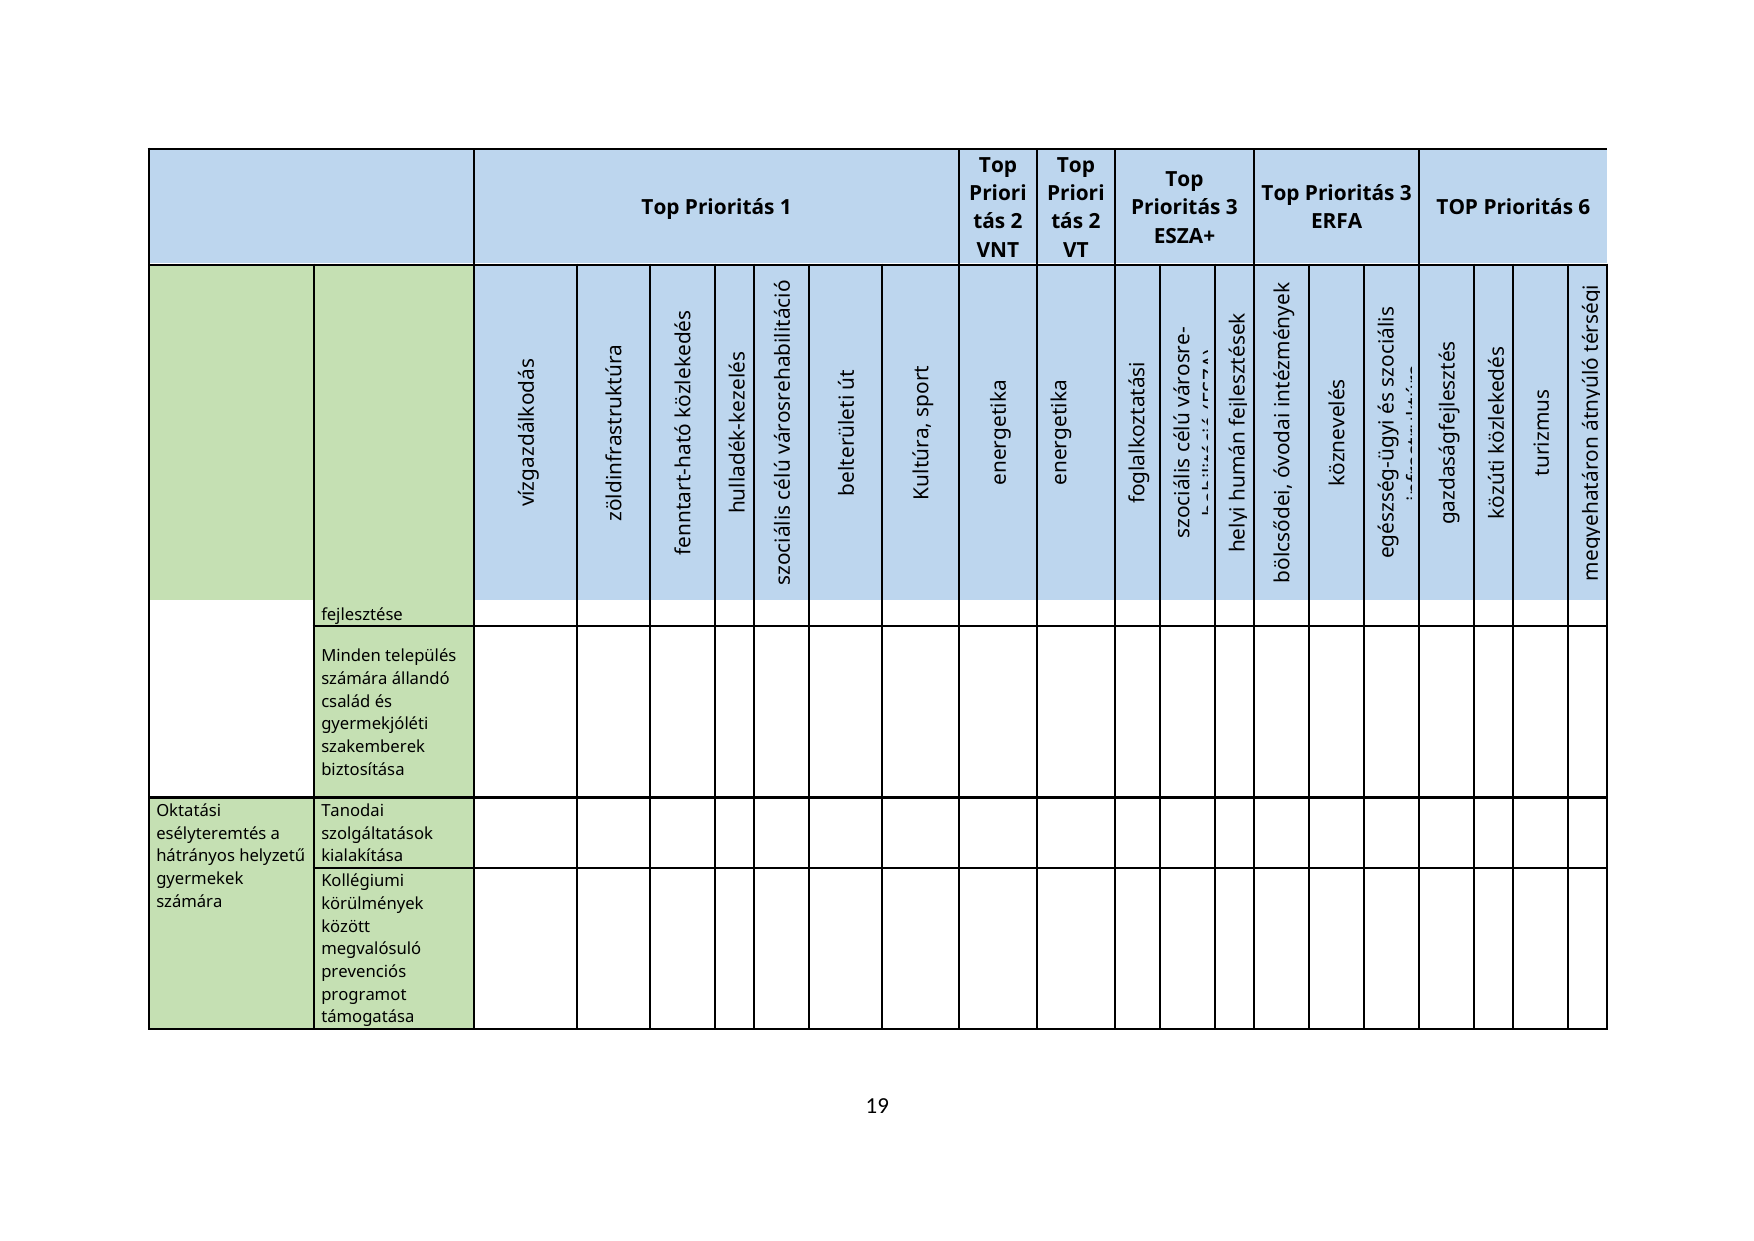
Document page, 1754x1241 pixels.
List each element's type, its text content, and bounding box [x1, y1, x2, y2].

table_cell [755, 627, 808, 796]
table_cell [1514, 799, 1567, 867]
table_cell bölcsődei, óvodai intézmények [1255, 266, 1308, 600]
table_cell [1475, 869, 1512, 1028]
table_header TOP Prioritás 6 [1420, 150, 1607, 263]
table_cell [810, 869, 881, 1028]
table_cell [150, 266, 313, 600]
table_cell [651, 869, 714, 1028]
table_cell [883, 627, 958, 796]
table_cell [1216, 627, 1253, 796]
table_cell [1038, 869, 1114, 1028]
table_cell [475, 627, 576, 796]
table_cell Kollégiumi körülmények között megvalósuló prevenciós programot támogatása [315, 869, 473, 1028]
table_cell [1514, 869, 1567, 1028]
table_cell [883, 869, 958, 1028]
table_cell [475, 799, 576, 867]
table_cell Családsegítő központ fejlesztése [315, 600, 473, 625]
table_cell [1310, 799, 1363, 867]
table_cell [1161, 627, 1214, 796]
table_cell [1216, 799, 1253, 867]
table_cell Tanodai szolgáltatások kialakítása [315, 799, 473, 867]
table_cell [960, 600, 1036, 625]
table_cell zöldinfrastruktúra [578, 266, 649, 600]
table_cell energetika [960, 266, 1036, 600]
table_cell foglalkoztatási együttműködések [1116, 266, 1159, 600]
table_cell [883, 799, 958, 867]
table_cell [578, 627, 649, 796]
table_cell [960, 799, 1036, 867]
table_header Top Prioritás 2 VT [1038, 150, 1114, 263]
table_cell [1310, 627, 1363, 796]
table_cell [315, 266, 473, 600]
table_cell köznevelés [1310, 266, 1363, 600]
table_cell [960, 869, 1036, 1028]
table_header Top Prioritás 1 [475, 150, 958, 263]
table_cell [1038, 600, 1114, 625]
table_cell [1365, 869, 1418, 1028]
table_cell [1365, 627, 1418, 796]
table_cell [1310, 600, 1363, 625]
table_cell [883, 600, 958, 625]
table_cell [475, 869, 576, 1028]
table_cell [755, 600, 808, 625]
table_cell [1569, 627, 1606, 796]
table_cell energetika [1038, 266, 1114, 600]
table_cell [1569, 869, 1606, 1028]
table_header Top Prioritás 3 ESZA+ [1116, 150, 1253, 263]
table_cell [1038, 627, 1114, 796]
table_cell [1116, 799, 1159, 867]
table_cell egészség-ügyi és szociális infrastruktúra [1365, 266, 1418, 600]
table_cell [716, 600, 753, 625]
table_cell [1116, 600, 1159, 625]
table_cell [1420, 627, 1473, 796]
table_cell [651, 600, 714, 625]
table_cell [475, 600, 576, 625]
table_cell [755, 799, 808, 867]
table_header Top Prioritás 2 VNT [960, 150, 1036, 263]
table_cell szociális célú városre-habilitáció (ESZA) [1161, 266, 1214, 600]
table_cell [1116, 627, 1159, 796]
table_cell [1116, 869, 1159, 1028]
table_cell turizmus [1514, 266, 1567, 600]
table_cell megyehatáron átnyúló térségi léptékű aktív turizmus [1569, 266, 1606, 600]
table_header Top Prioritás 3 ERFA [1255, 150, 1418, 263]
table_cell [1216, 600, 1253, 625]
table_cell közúti közlekedés [1475, 266, 1512, 600]
table_cell [1255, 799, 1308, 867]
table_cell [1255, 869, 1308, 1028]
table_cell szociális célú városrehabilitáció [755, 266, 808, 600]
table_cell [1161, 600, 1214, 625]
table_cell belterületi út [810, 266, 881, 600]
table_cell [1365, 600, 1418, 625]
table_cell [1420, 869, 1473, 1028]
table_cell [755, 869, 808, 1028]
table_cell [1475, 799, 1512, 867]
table_cell Kultúra, sport [883, 266, 958, 600]
table_cell [1569, 600, 1606, 625]
table_cell [578, 869, 649, 1028]
table_cell hulladék-kezelés [716, 266, 753, 600]
table_cell [1365, 799, 1418, 867]
table_cell [1569, 799, 1606, 867]
table_cell helyi humán fejlesztések [1216, 266, 1253, 600]
table_cell [810, 799, 881, 867]
table_cell Oktatási esélyteremtés a hátrányos helyzetű gyermekek számára [150, 799, 313, 1028]
table_cell [716, 799, 753, 867]
table_cell [1475, 600, 1512, 625]
table_cell [651, 627, 714, 796]
table_cell [578, 799, 649, 867]
table_cell [1514, 600, 1567, 625]
table_cell gazdaságfejlesztés [1420, 266, 1473, 600]
table_cell vízgazdálkodás [475, 266, 576, 600]
table_cell [1216, 869, 1253, 1028]
table_cell [1514, 627, 1567, 796]
table_cell [1255, 600, 1308, 625]
table_cell [1255, 627, 1308, 796]
table_cell Minden település számára állandó család és gyermekjóléti szakemberek biztosítása [315, 627, 473, 796]
table_cell [651, 799, 714, 867]
table_cell [578, 600, 649, 625]
table_cell [1161, 799, 1214, 867]
table_cell [810, 600, 881, 625]
table_cell [716, 869, 753, 1028]
table_cell fenntart-ható közlekedés [651, 266, 714, 600]
table_cell [716, 627, 753, 796]
table_header [150, 150, 473, 263]
table_cell [1310, 869, 1363, 1028]
table_cell [1420, 799, 1473, 867]
table_cell [1161, 869, 1214, 1028]
table_cell [1420, 600, 1473, 625]
table_cell [810, 627, 881, 796]
table_cell [960, 627, 1036, 796]
table_cell [1475, 627, 1512, 796]
table_cell [1038, 799, 1114, 867]
